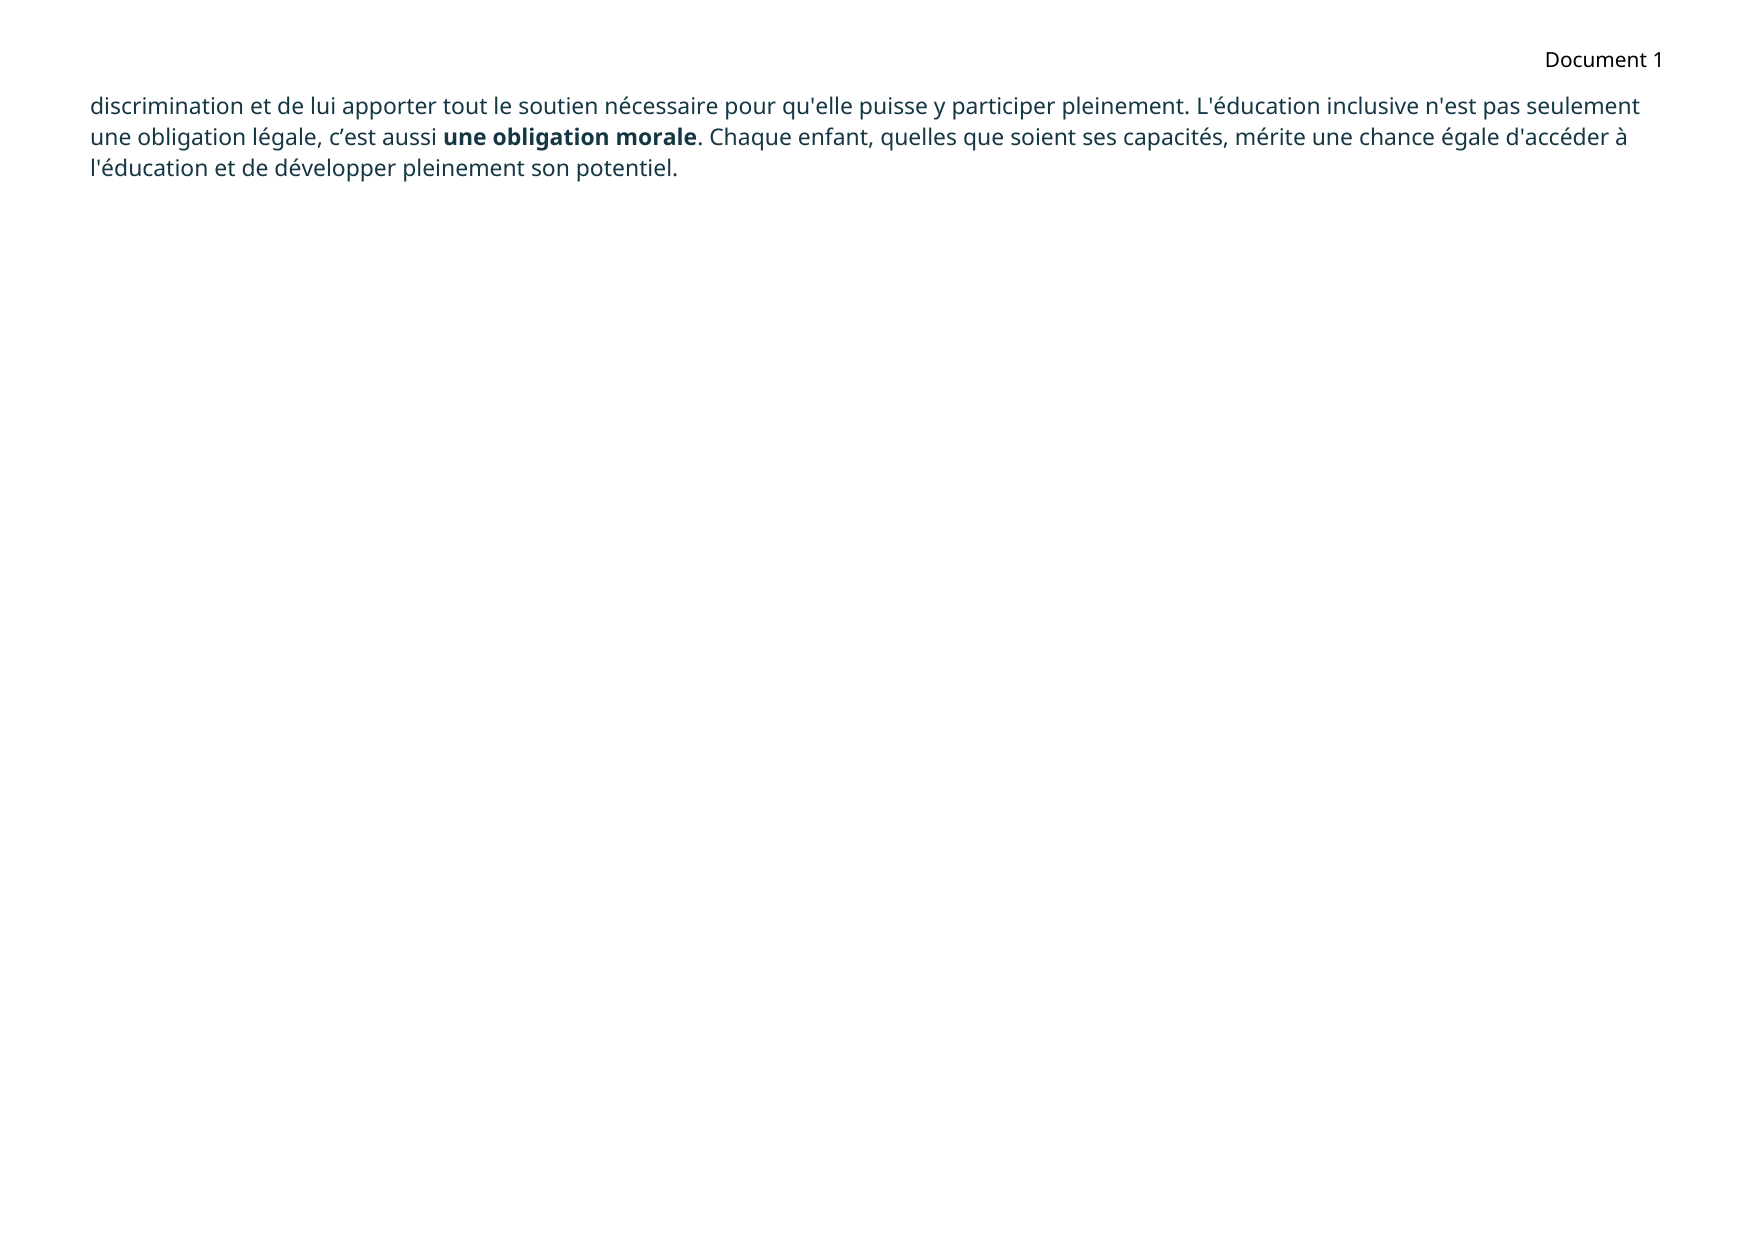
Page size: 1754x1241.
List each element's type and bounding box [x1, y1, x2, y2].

text [90, 90, 1664, 184]
